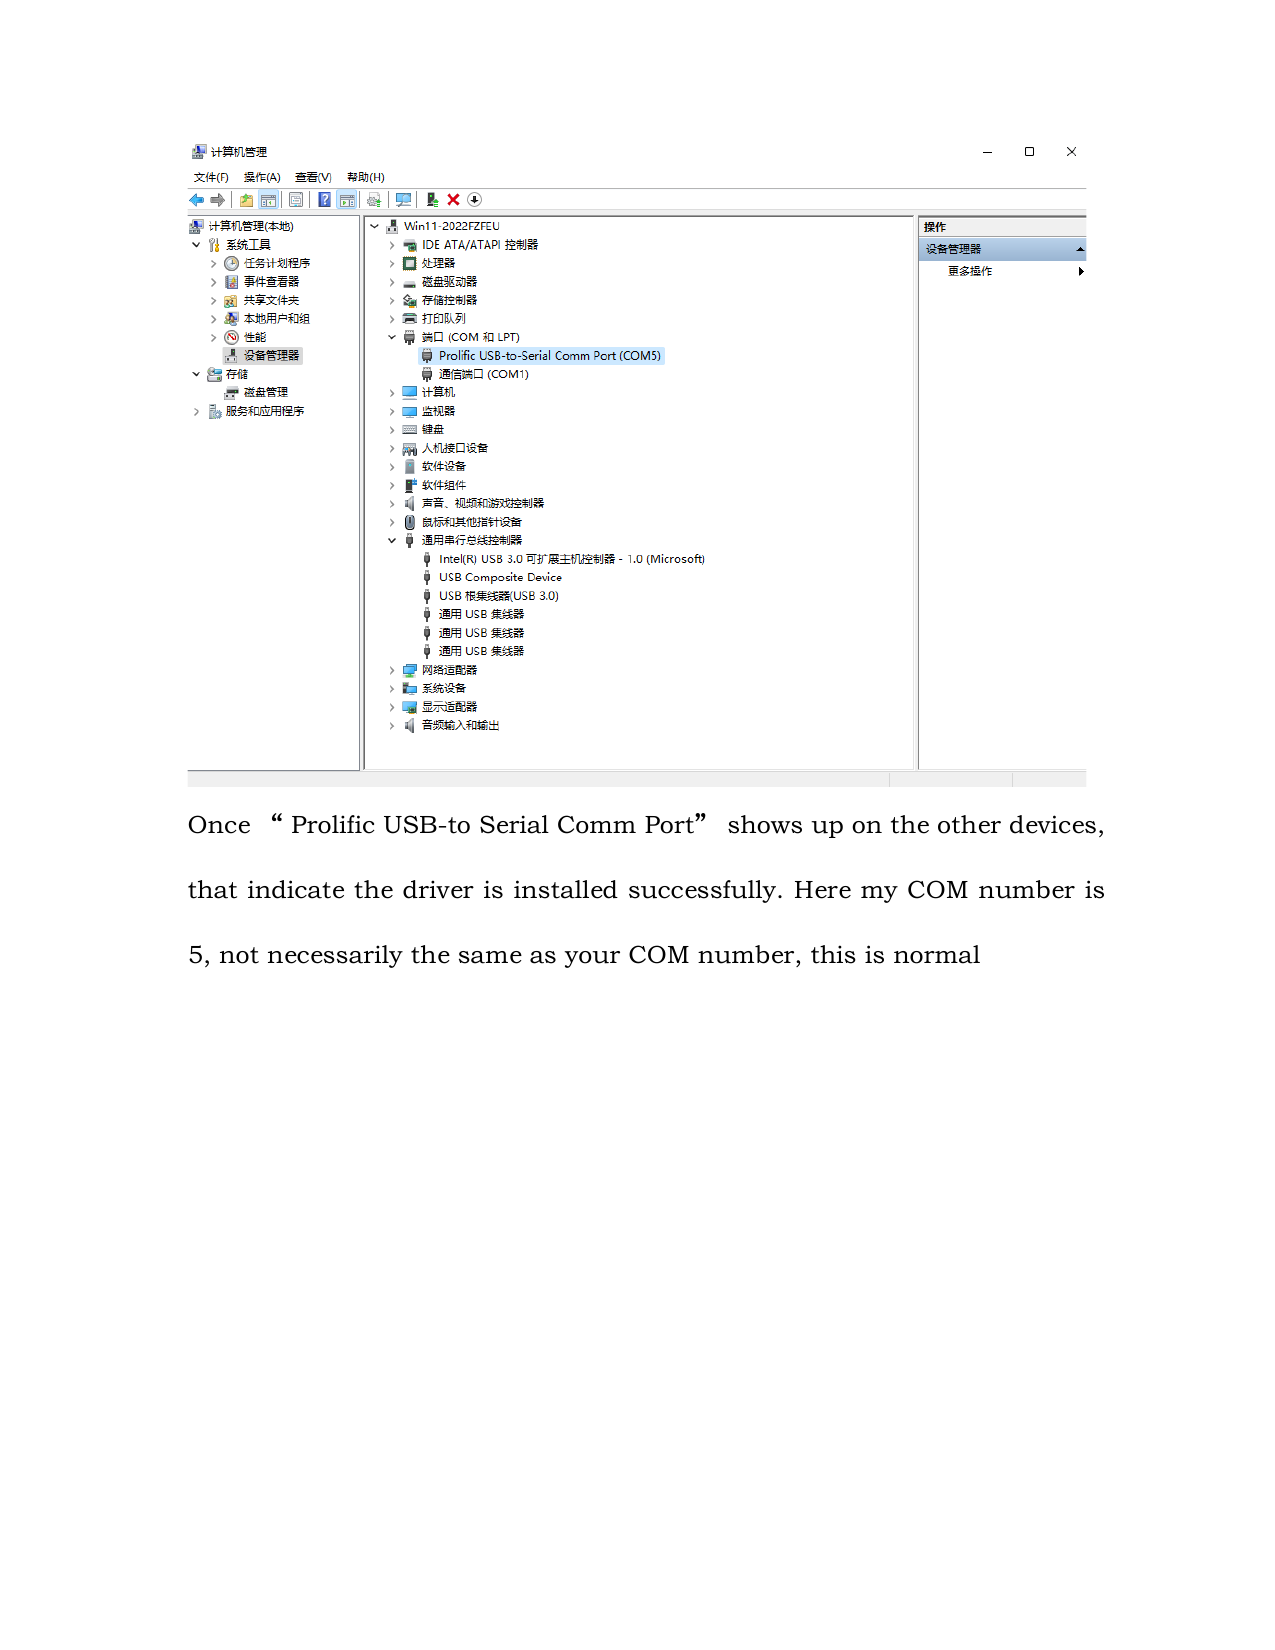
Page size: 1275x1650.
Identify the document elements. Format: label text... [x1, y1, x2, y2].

list Once “ Prolific USB-to Serial Comm Port” shows up on the other devices, that indicate the driver is installed successfully. Here my COM number is 5, not necessarily the same as your COM number, this is normal [187, 792, 1106, 987]
picture [187, 141, 1087, 787]
